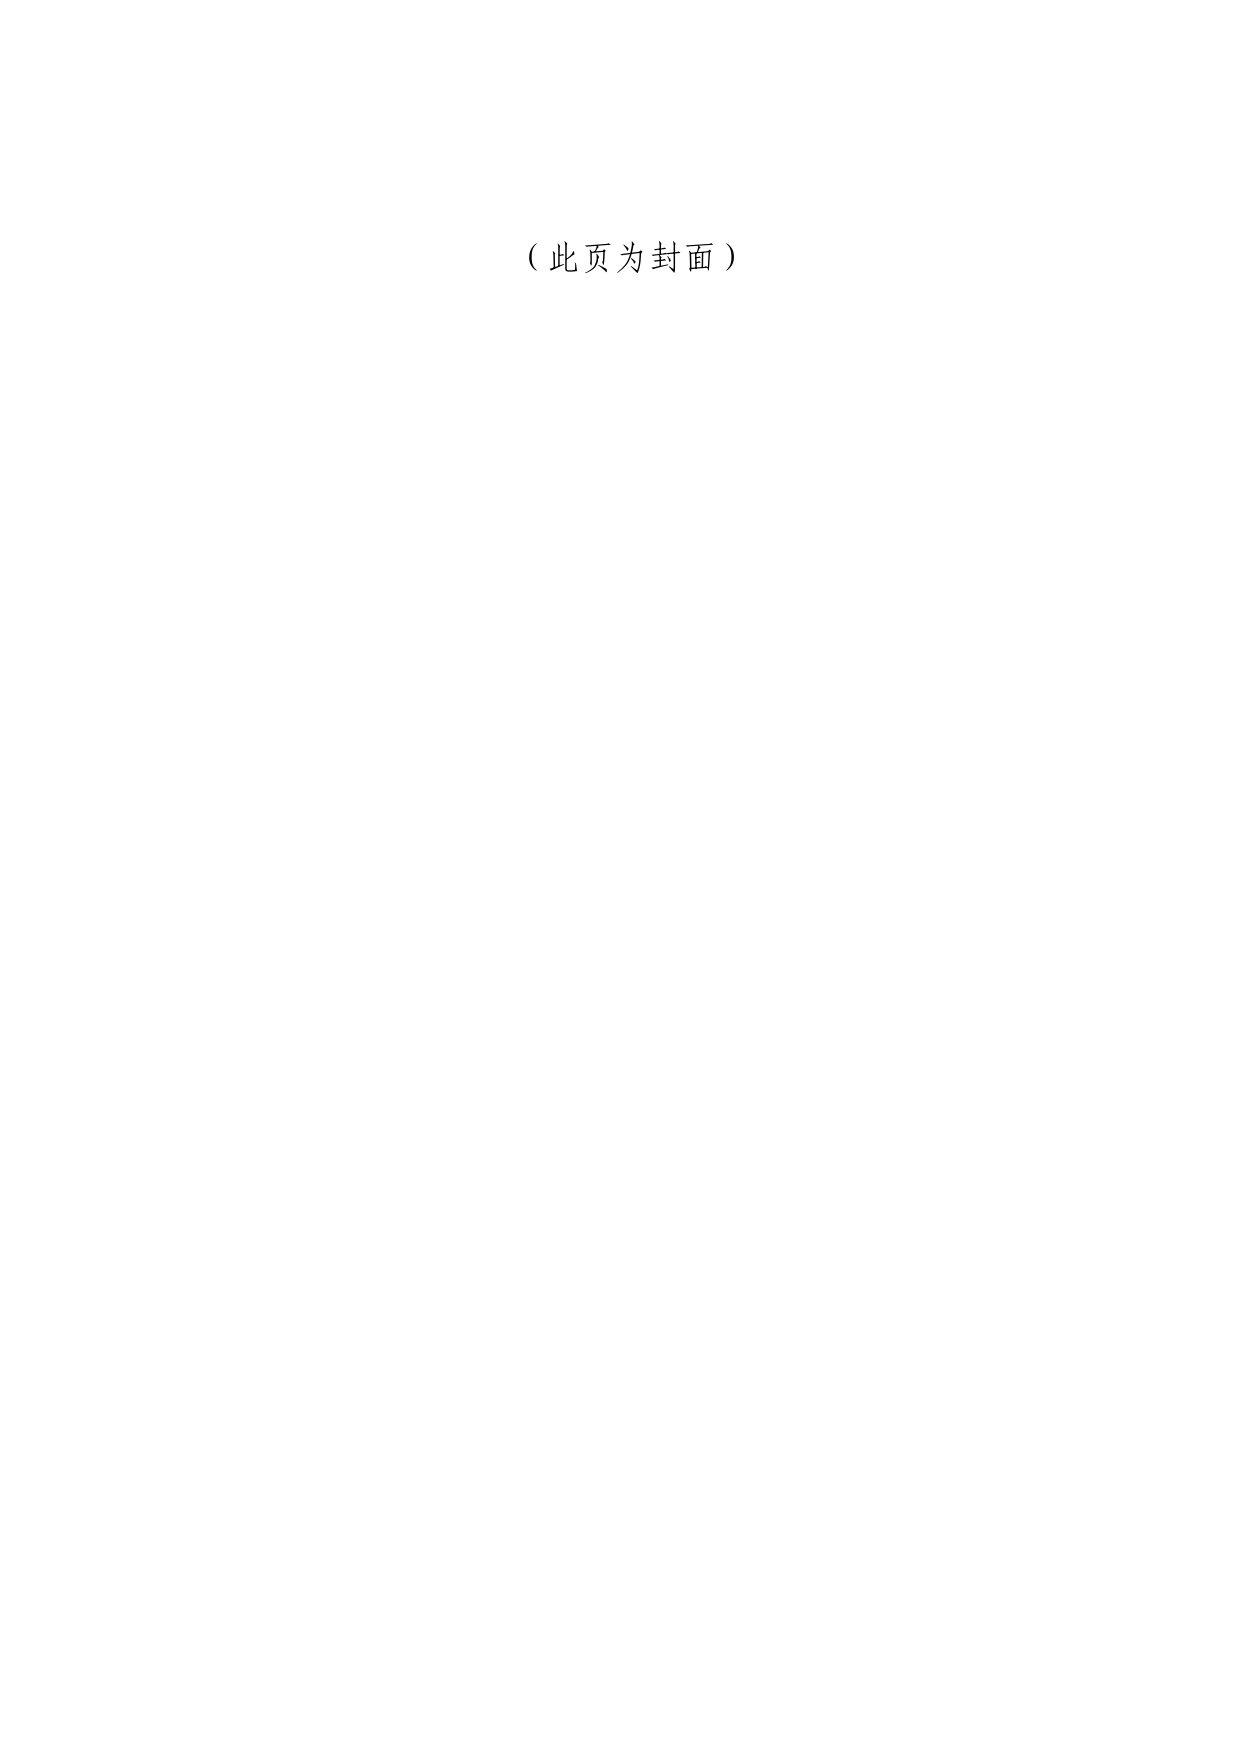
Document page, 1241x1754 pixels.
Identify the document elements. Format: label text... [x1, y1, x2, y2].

text （此页为封面） [512, 223, 1063, 288]
